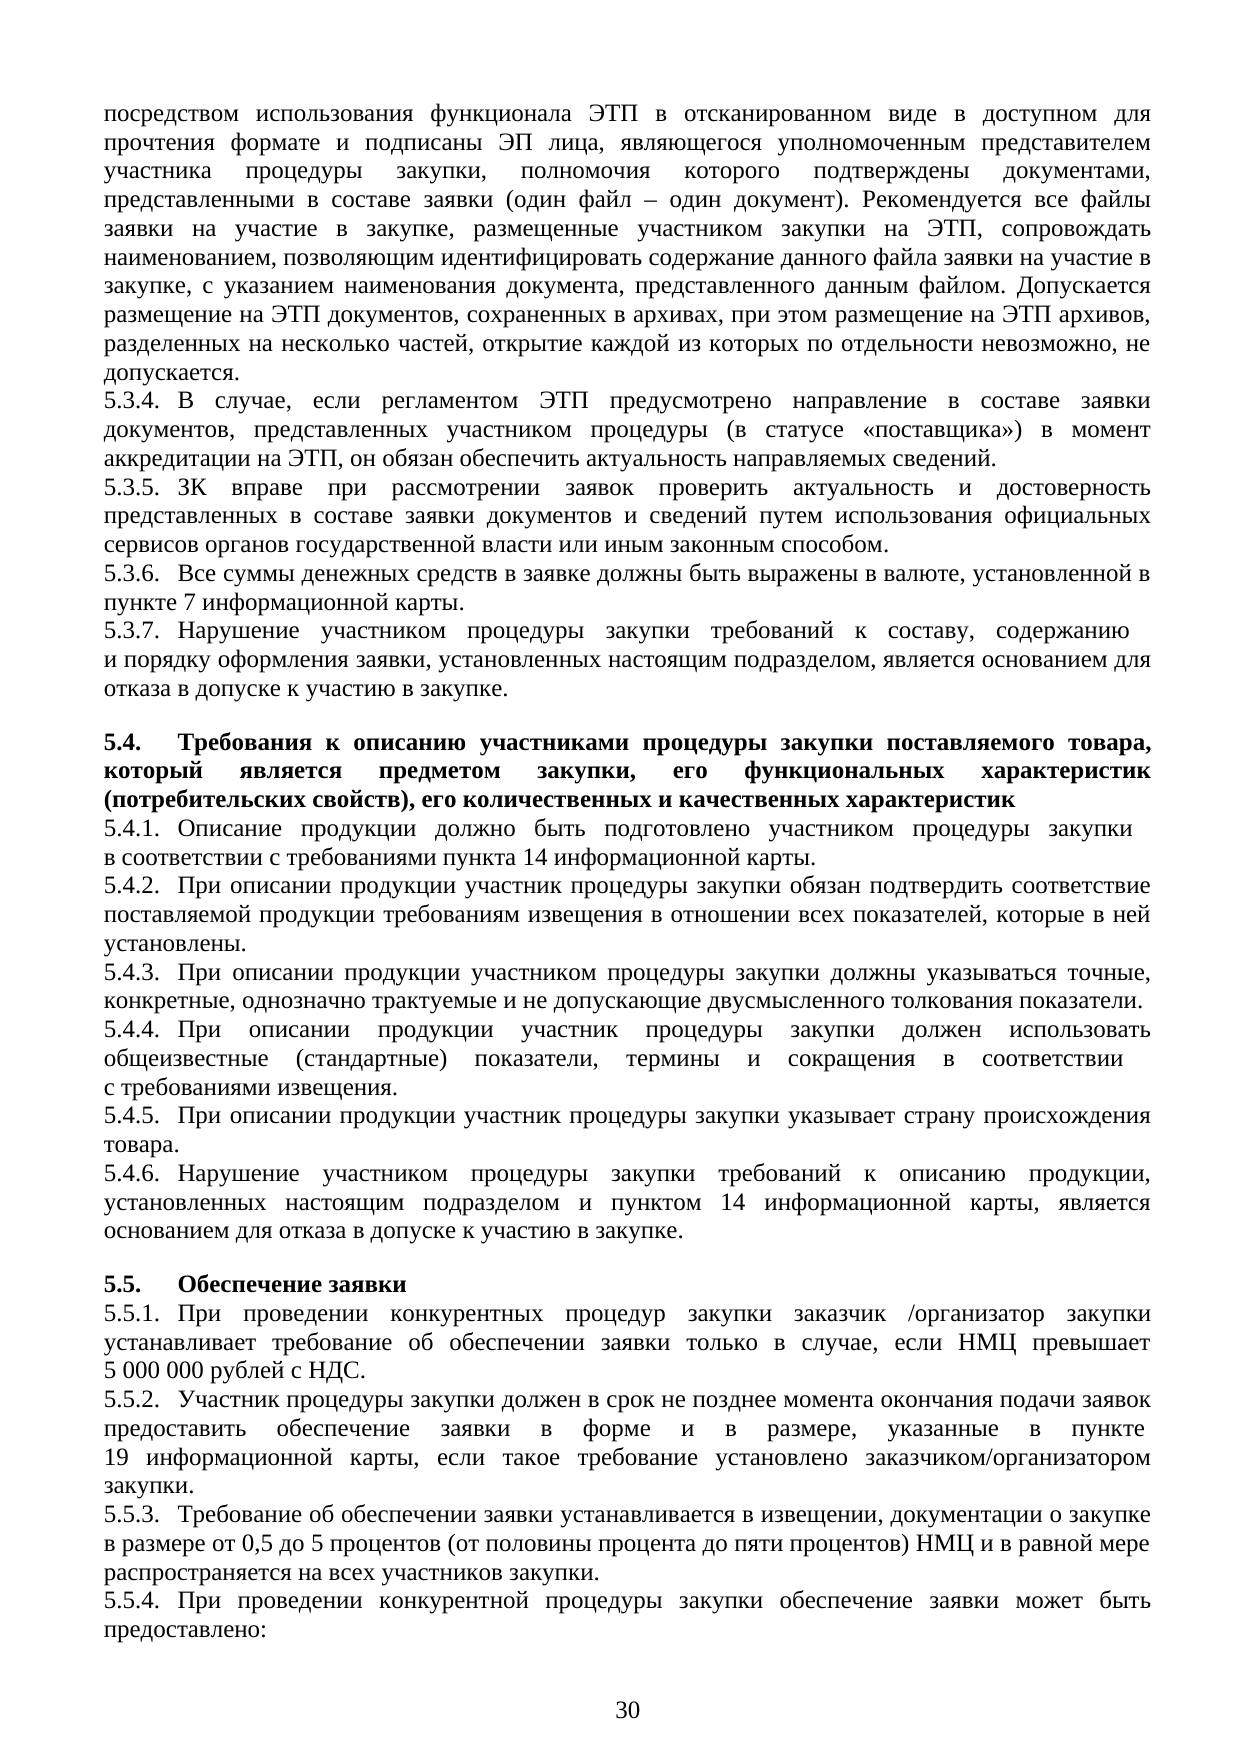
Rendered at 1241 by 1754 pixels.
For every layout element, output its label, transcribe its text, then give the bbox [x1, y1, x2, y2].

list При описании продукции участником процедуры закупки должны указываться точные, конкретные, однозначно трактуемые и не допускающие двусмысленного толкования показатели. [103, 957, 1152, 1014]
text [103, 98, 1152, 385]
list Обеспечение заявки [103, 1269, 1152, 1298]
list При проведении конкурентной процедуры закупки обеспечение заявки может быть предоставлено: [103, 1585, 1152, 1643]
list Участник процедуры закупки должен в срок не позднее момента окончания подачи заявок предоставить обеспечение заявки в форме и в размере, указанные в пункте 19 информационной карты, если такое требование установлено заказчиком/организатором закупки. [103, 1384, 1152, 1499]
list Нарушение участником процедуры закупки требований к составу, содержанию и порядку оформления заявки, установленных настоящим подразделом, является основанием для отказа в допуске к участию в закупке. [103, 615, 1152, 702]
list При проведении конкурентных процедур закупки заказчик /организатор закупки устанавливает требование об обеспечении заявки только в случае, если НМЦ превышает 5 000 000 рублей с НДС. [103, 1298, 1152, 1384]
list Нарушение участником процедуры закупки требований к описанию продукции, установленных настоящим подразделом и пунктом 14 информационной карты, является основанием для отказа в допуске к участию в закупке. [103, 1158, 1152, 1244]
list Все суммы денежных средств в заявке должны быть выражены в валюте, установленной в пункте 7 информационной карты. [103, 558, 1152, 615]
list Требование об обеспечении заявки устанавливается в извещении, документации о закупке в размере от 0,5 до 5 процентов (от половины процента до пяти процентов) НМЦ и в равной мере распространяется на всех участников закупки. [103, 1499, 1152, 1585]
list Требования к описанию участниками процедуры закупки поставляемого товара, который является предметом закупки, его функциональных характеристик (потребительских свойств), его количественных и качественных характеристик [103, 727, 1152, 813]
list ЗК вправе при рассмотрении заявок проверить актуальность и достоверность представленных в составе заявки документов и сведений путем использования официальных сервисов органов государственной власти или иным законным способом. [103, 472, 1152, 558]
list В случае, если регламентом ЭТП предусмотрено направление в составе заявки документов, представленных участником процедуры (в статусе «поставщика») в момент аккредитации на ЭТП, он обязан обеспечить актуальность направляемых сведений. [103, 385, 1152, 472]
list При описании продукции участник процедуры закупки обязан подтвердить соответствие поставляемой продукции требованиям извещения в отношении всех показателей, которые в ней установлены. [103, 870, 1152, 957]
list При описании продукции участник процедуры закупки указывает страну происхождения товара. [103, 1100, 1152, 1158]
list Описание продукции должно быть подготовлено участником процедуры закупки в соответствии с требованиями пункта 14 информационной карты. [103, 813, 1152, 870]
list При описании продукции участник процедуры закупки должен использовать общеизвестные (стандартные) показатели, термины и сокращения в соответствии с требованиями извещения. [103, 1014, 1152, 1100]
